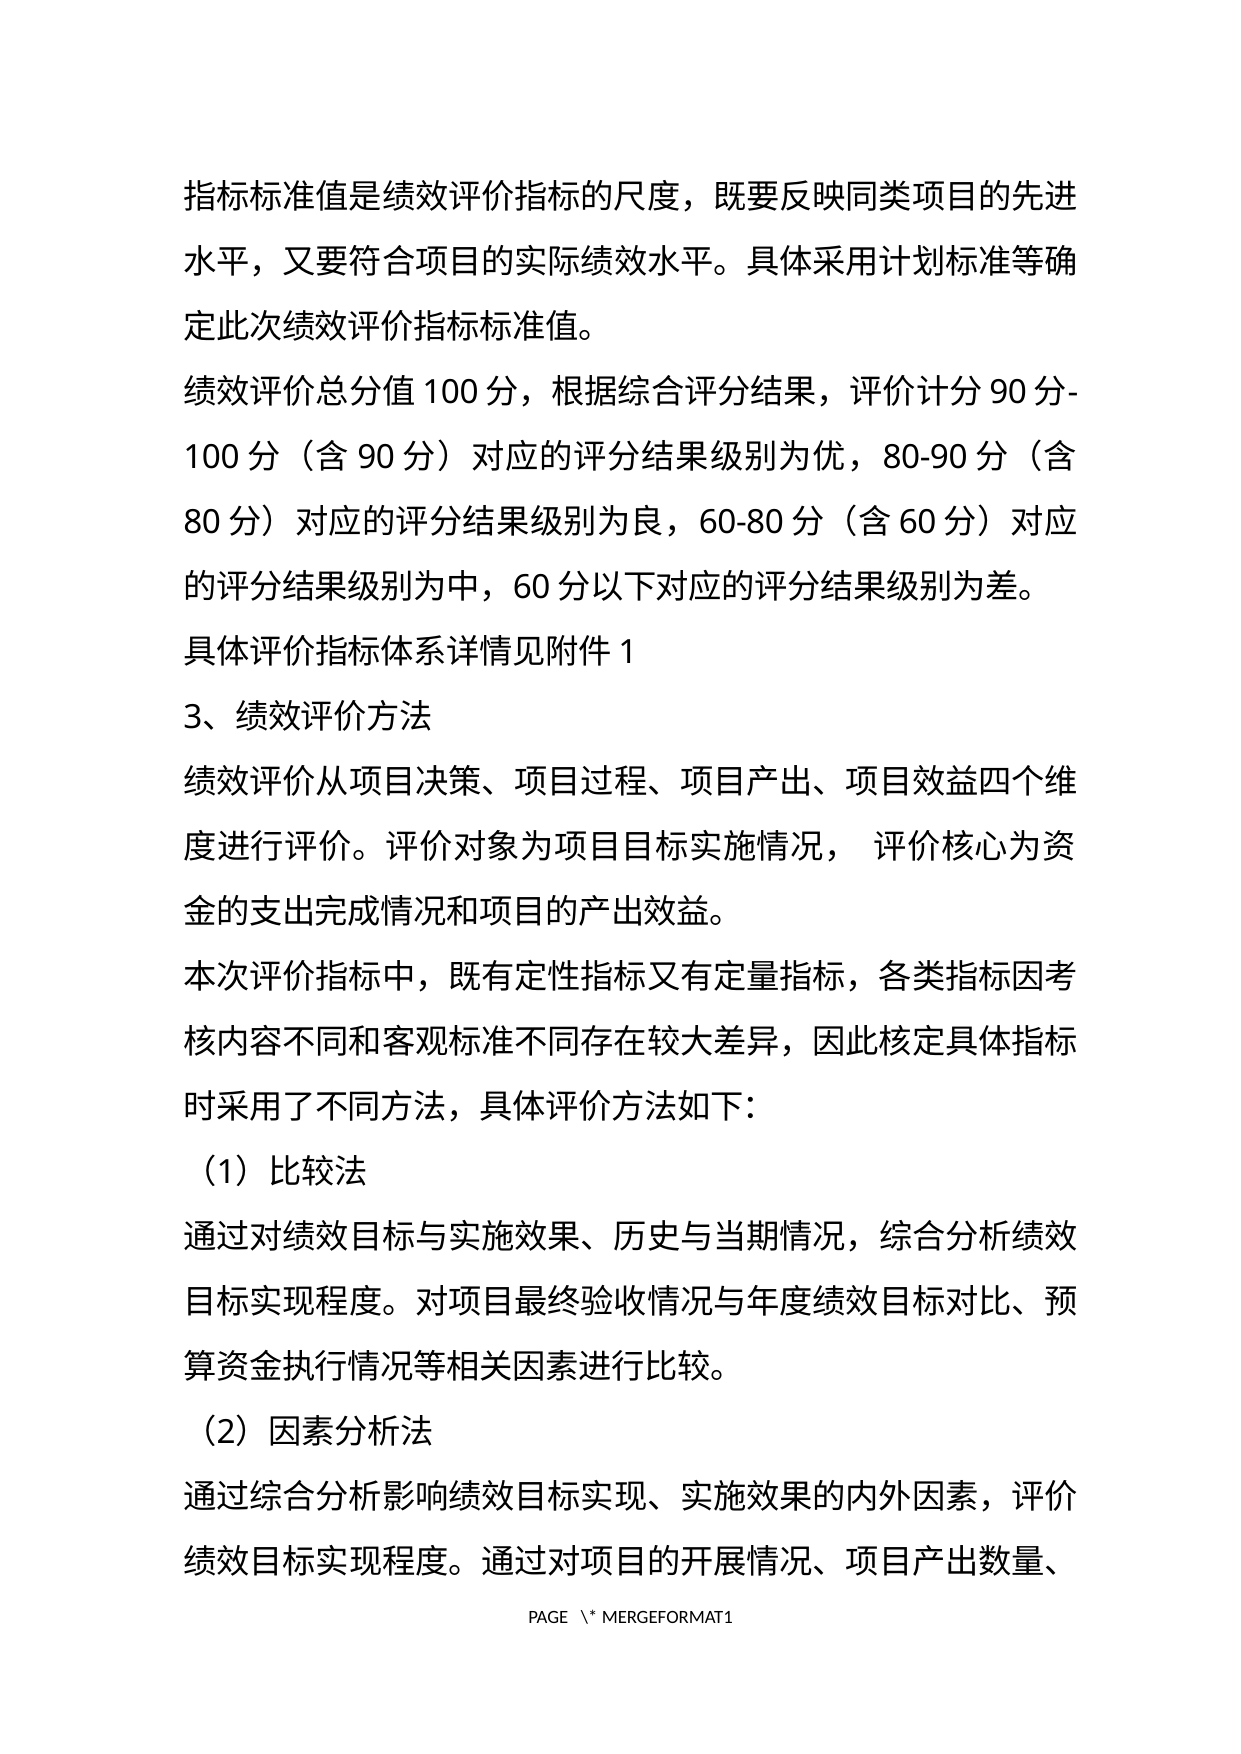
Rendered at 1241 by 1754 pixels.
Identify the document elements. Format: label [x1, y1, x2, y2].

text [183, 162, 1078, 1592]
